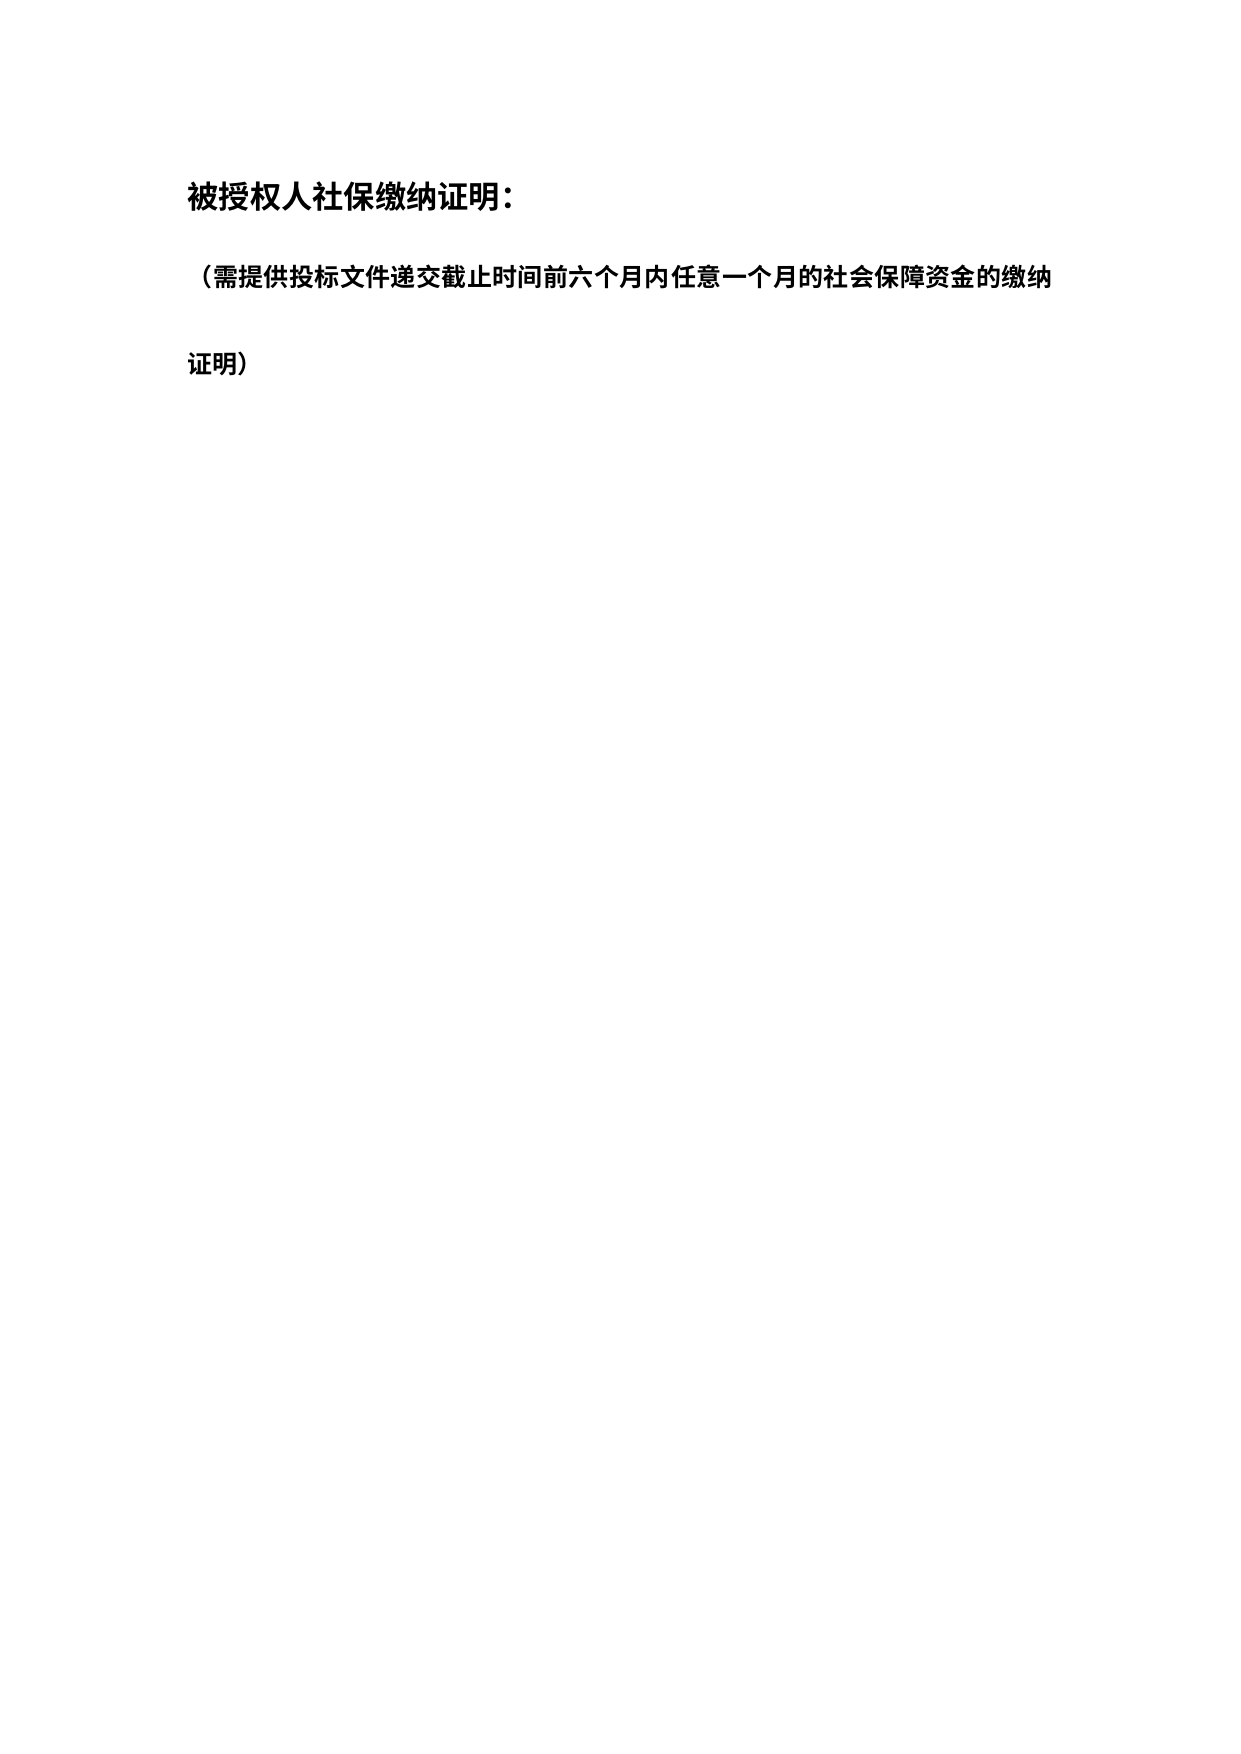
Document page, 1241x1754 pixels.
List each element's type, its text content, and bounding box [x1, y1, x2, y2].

text （需提供投标文件递交截止时间前六个月内任意一个月的社会保障资金的缴纳证明） [187, 243, 1053, 395]
text 被授权人社保缴纳证明： [187, 162, 1053, 227]
